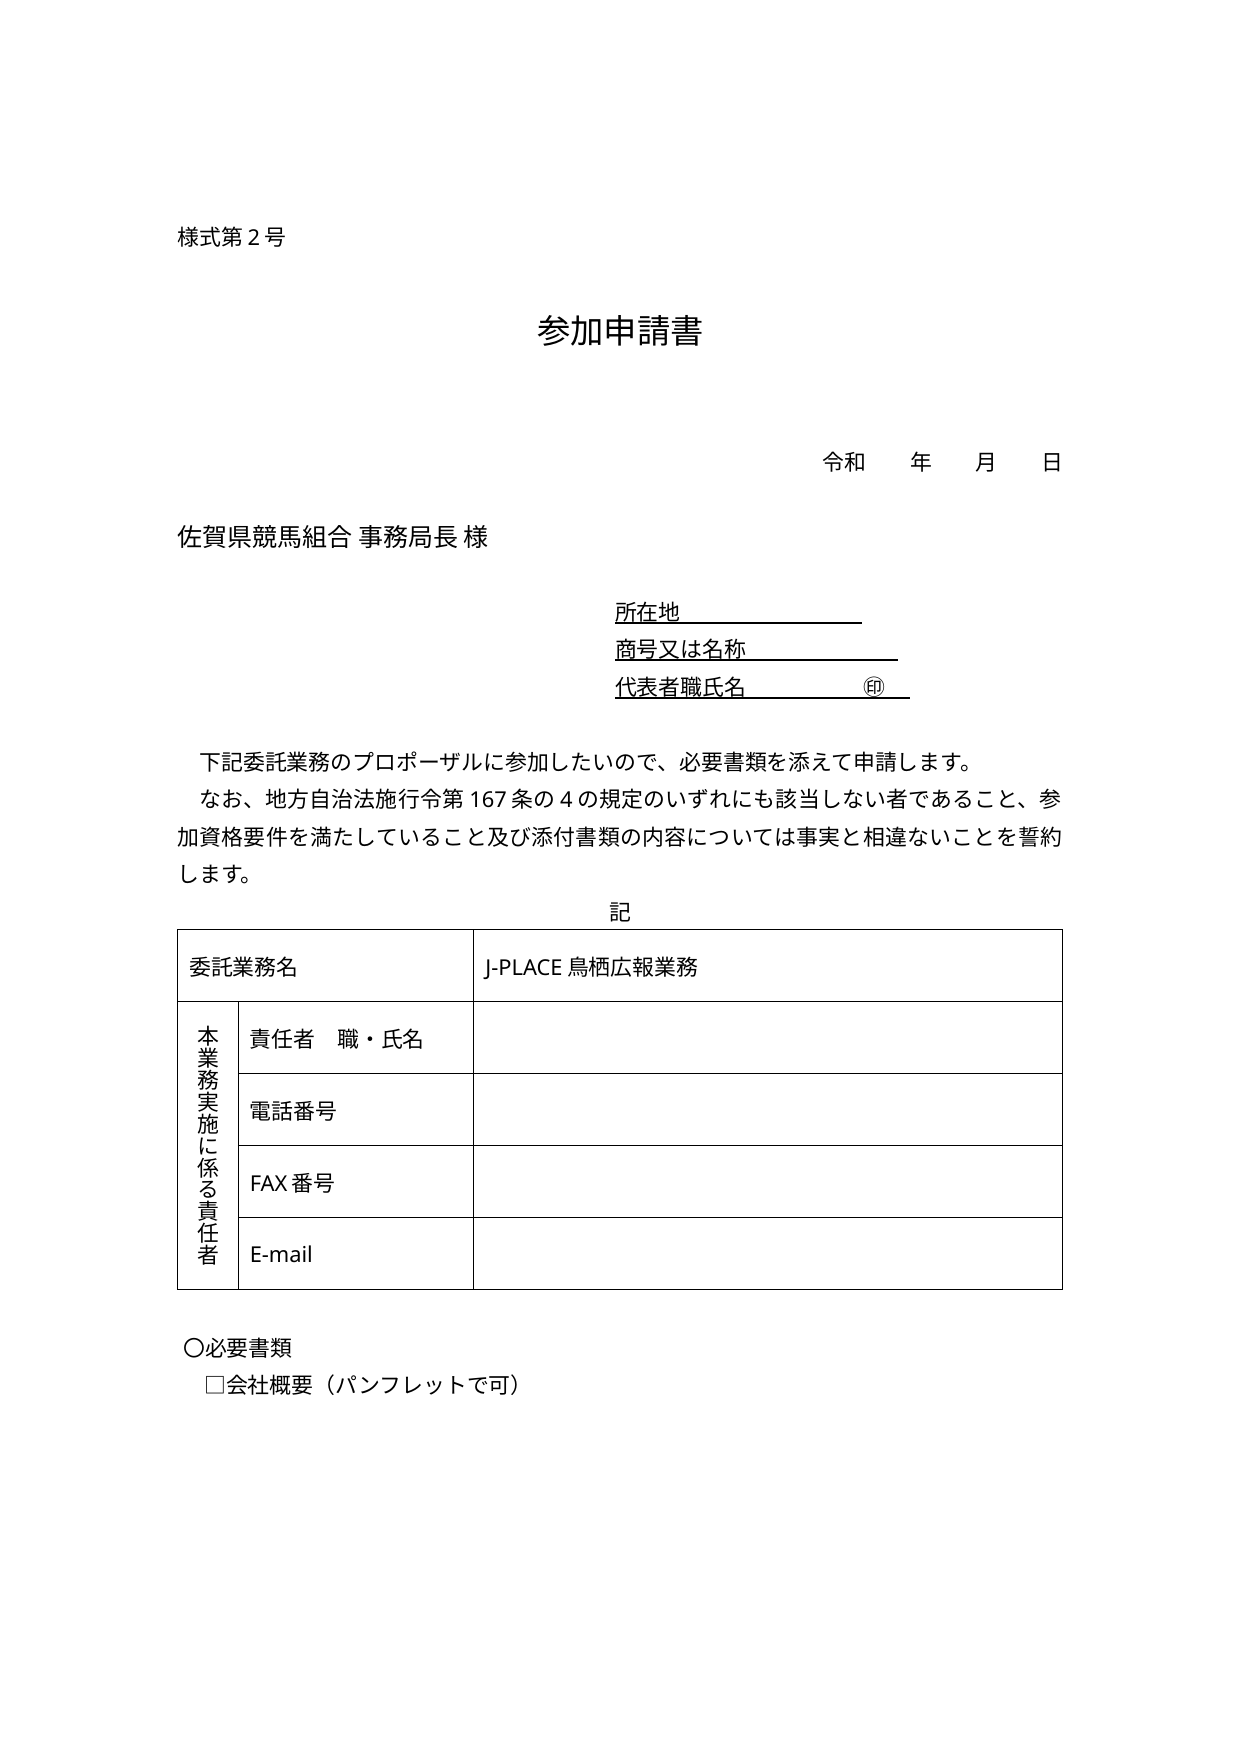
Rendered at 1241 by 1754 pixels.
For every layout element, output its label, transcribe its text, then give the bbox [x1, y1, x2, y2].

text 下記委託業務のプロポーザルに参加したいので、必要書類を添えて申請します。 [177, 742, 1063, 779]
text 佐賀県競馬組合 事務局長 様 [177, 517, 1063, 554]
table_header J-PLACE鳥栖広報業務 [474, 930, 1062, 1001]
text 参加申請書 [177, 292, 1063, 367]
table_cell E-mail [239, 1218, 473, 1289]
table_cell FAX番号 [239, 1146, 473, 1217]
text 〇必要書類 [177, 1328, 1063, 1365]
text 所在地 [177, 592, 1063, 629]
subtitle 記 [177, 892, 1063, 929]
text 令和 年 月 日 [177, 442, 1063, 479]
table_cell 責任者 職・氏名 [239, 1002, 473, 1073]
text なお、地方自治法施行令第167条の4の規定のいずれにも該当しない者であること、参加資格要件を満たしていること及び添付書類の内容については事実と相違ないことを誓約します。 [177, 779, 1063, 892]
table_cell 本業務実施に係る責任者 [178, 1002, 238, 1289]
table_cell [474, 1146, 1062, 1217]
text 商号又は名称 [177, 629, 1063, 667]
table_header 委託業務名 [178, 930, 473, 1001]
text 様式第2号 [177, 217, 1063, 254]
text □会社概要（パンフレットで可） [177, 1365, 1063, 1403]
text 代表者職氏名 ㊞ [177, 667, 1063, 704]
table_cell [474, 1218, 1062, 1289]
table_cell [474, 1074, 1062, 1145]
table_cell 電話番号 [239, 1074, 473, 1145]
table_cell [474, 1002, 1062, 1073]
